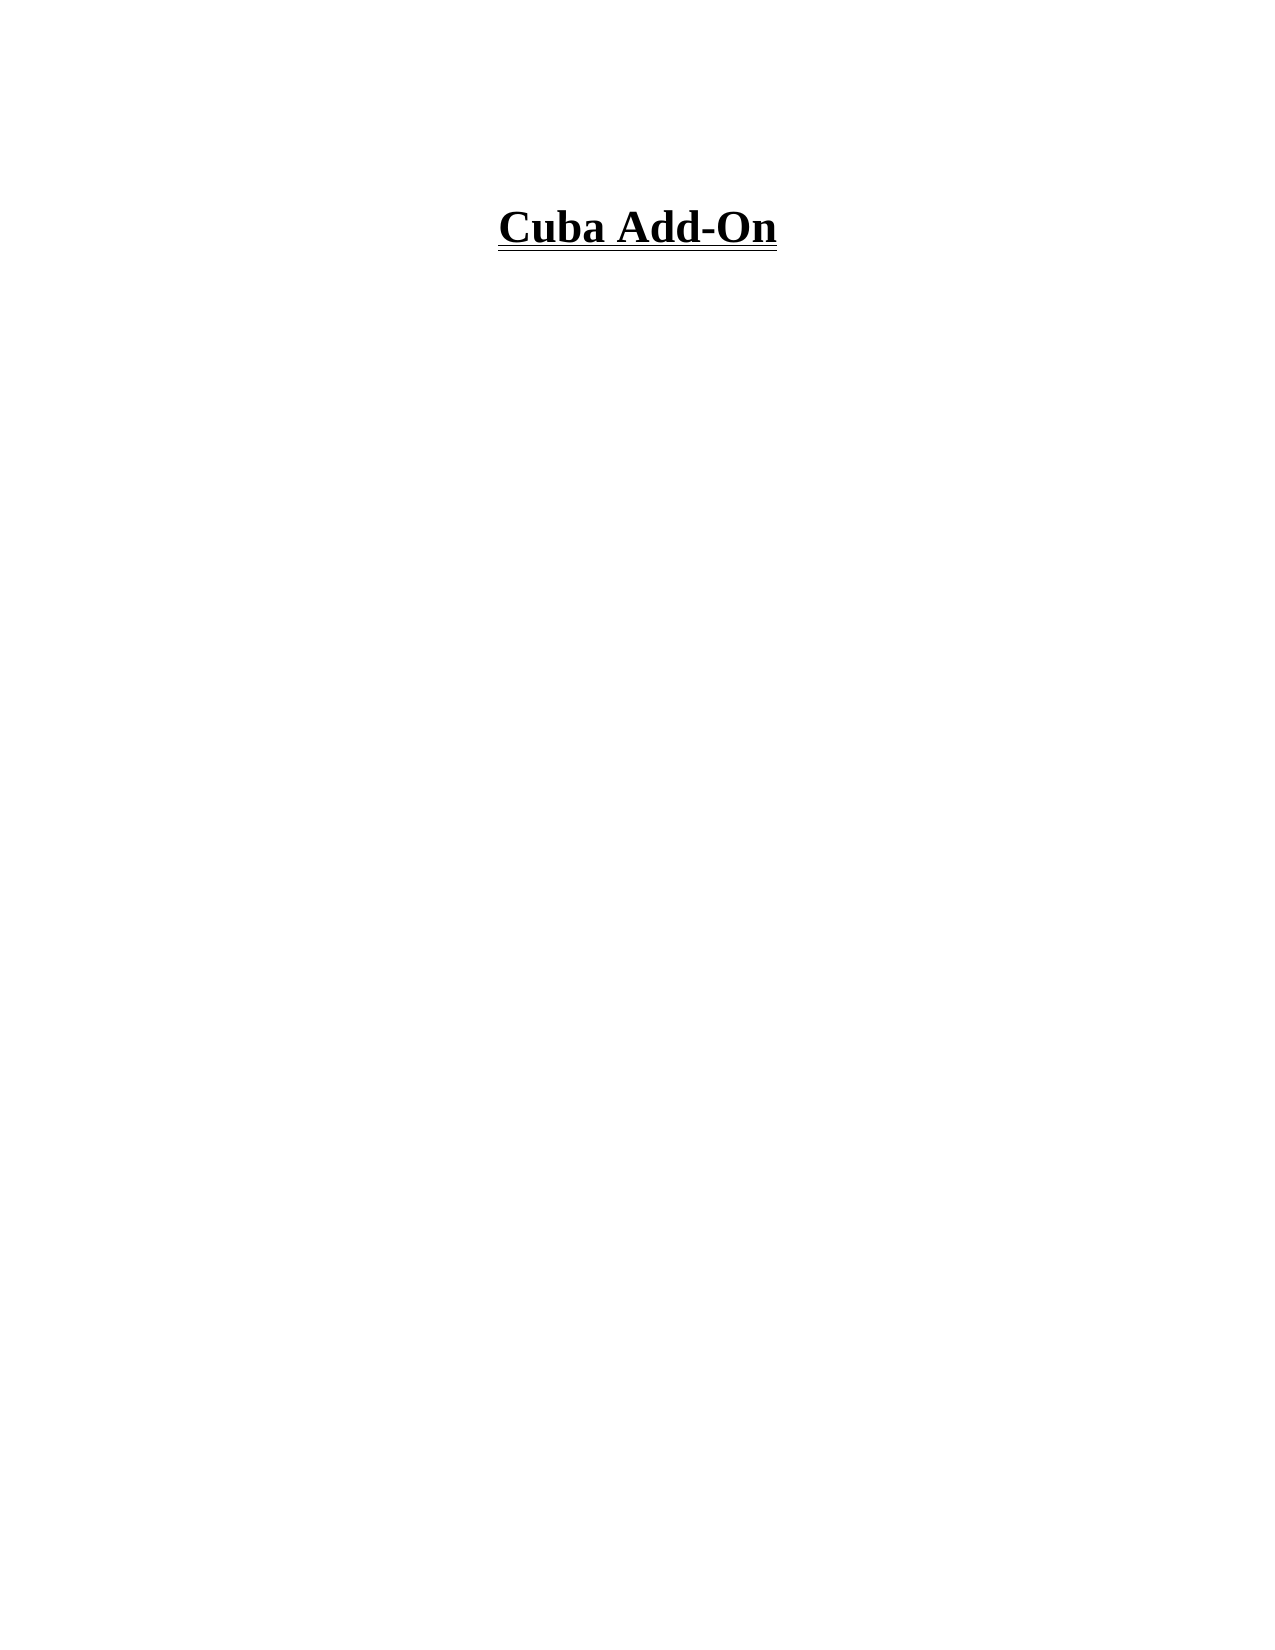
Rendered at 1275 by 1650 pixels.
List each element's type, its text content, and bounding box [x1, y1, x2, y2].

subtitle Cuba Add-On [150, 200, 1125, 253]
